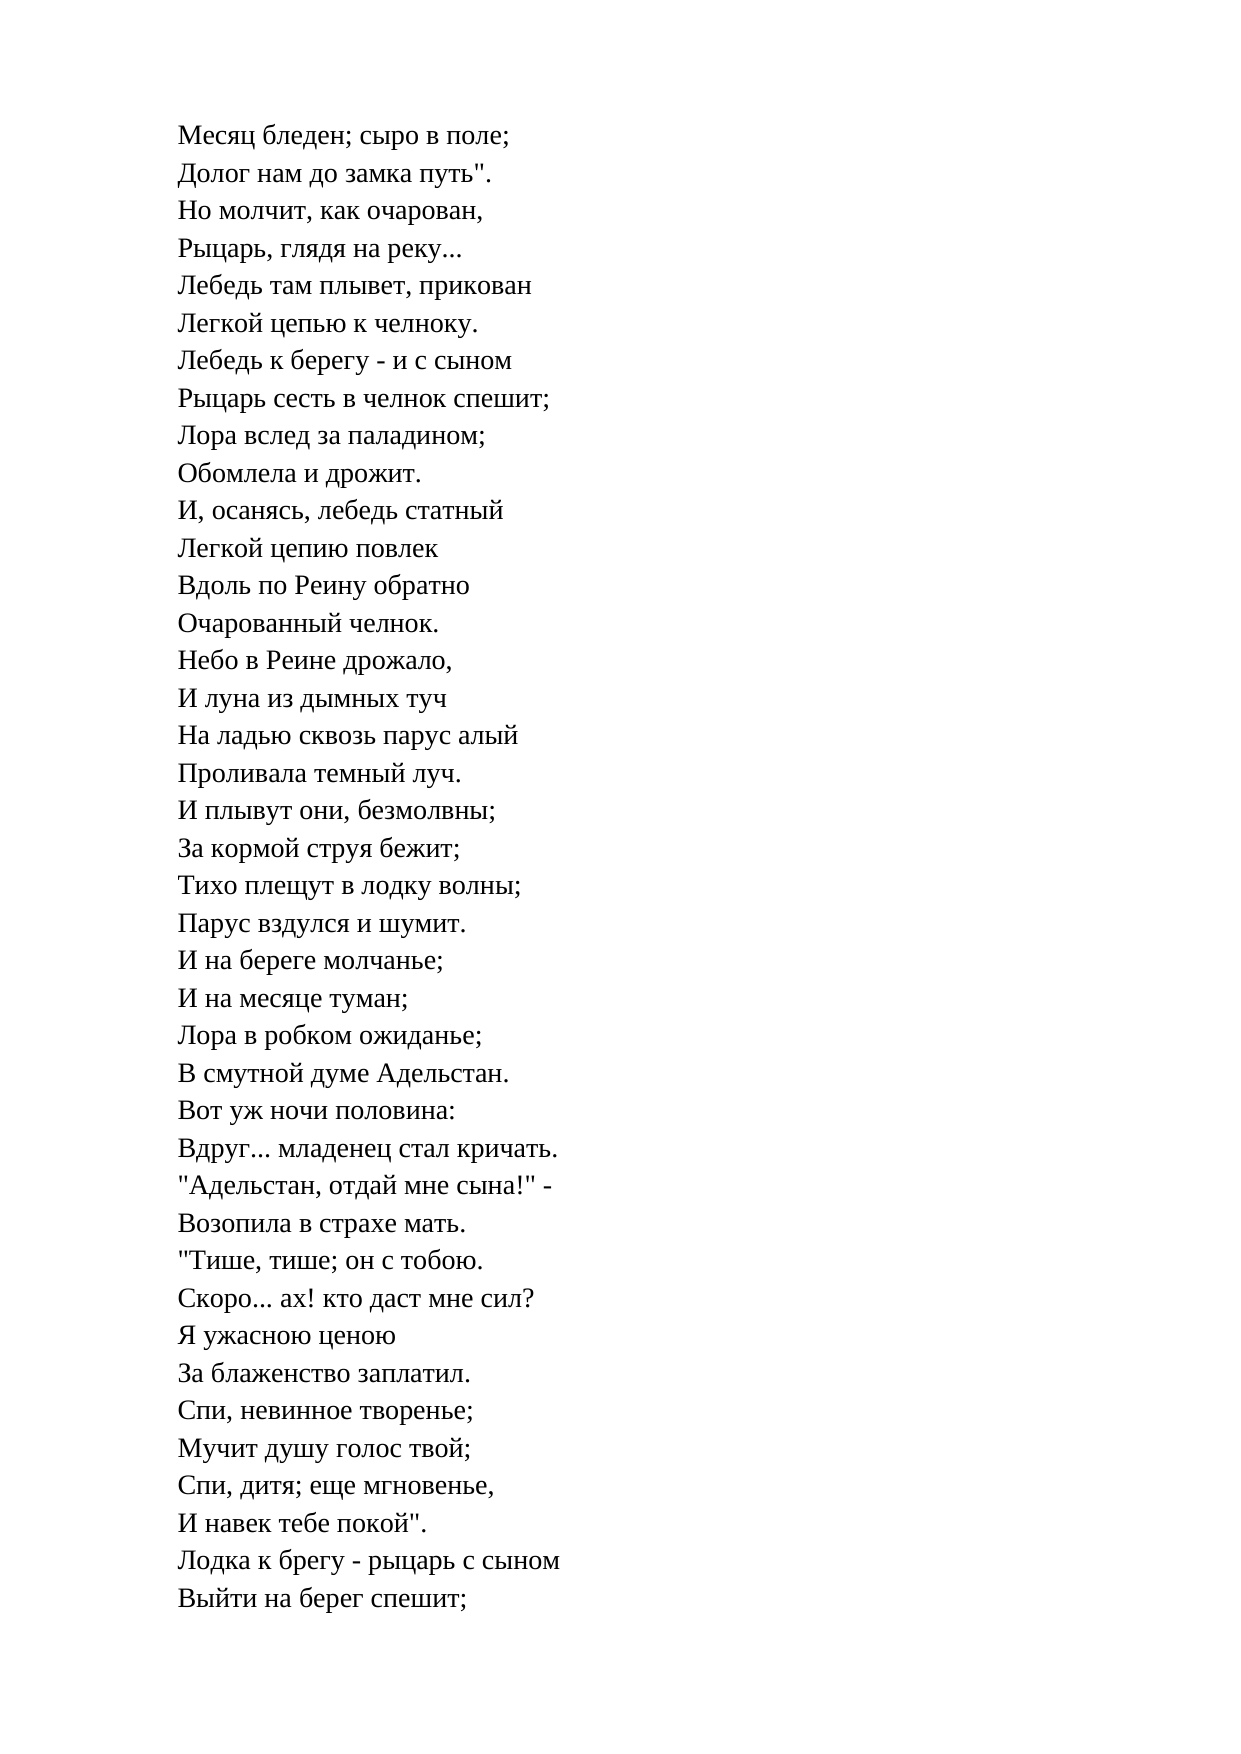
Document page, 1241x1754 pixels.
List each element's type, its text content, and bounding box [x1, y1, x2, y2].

text И навек тебе покой". [177, 1506, 1152, 1538]
text Спи, дитя; еще мгновенье, [177, 1468, 1152, 1501]
text Легкой цепию повлек [177, 531, 1152, 563]
text "Адельстан, отдай мне сына!" - [177, 1168, 1152, 1201]
text Месяц бледен; сыро в поле; [177, 118, 1152, 151]
text Рыцарь сесть в челнок спешит; [177, 381, 1152, 413]
text Небо в Реине дрожало, [177, 643, 1152, 676]
text Скоро... ах! кто даст мне сил? [177, 1281, 1152, 1313]
text Лора вслед за паладином; [177, 418, 1152, 451]
text "Тише, тише; он с тобою. [177, 1243, 1152, 1276]
text В смутной думе Адельстан. [177, 1056, 1152, 1088]
text За кормой струя бежит; [177, 831, 1152, 863]
text Долог нам до замка путь". [177, 156, 1152, 188]
text Выйти на берег спешит; [177, 1581, 1152, 1613]
text И на береге молчанье; [177, 943, 1152, 976]
text Вот уж ночи половина: [177, 1093, 1152, 1126]
text И луна из дымных туч [177, 681, 1152, 713]
text И, осанясь, лебедь статный [177, 493, 1152, 526]
text Проливала темный луч. [177, 756, 1152, 788]
text И плывут они, безмолвны; [177, 793, 1152, 826]
text Вдоль по Реину обратно [177, 568, 1152, 601]
text Парус вздулся и шумит. [177, 906, 1152, 938]
text Лебедь к берегу - и с сыном [177, 343, 1152, 376]
text Очарованный челнок. [177, 606, 1152, 638]
text Спи, невинное творенье; [177, 1393, 1152, 1426]
text Легкой цепью к челноку. [177, 306, 1152, 338]
text Но молчит, как очарован, [177, 193, 1152, 226]
text Тихо плещут в лодку волны; [177, 868, 1152, 901]
text Мучит душу голос твой; [177, 1431, 1152, 1463]
text Лора в робком ожиданье; [177, 1018, 1152, 1051]
text За блаженство заплатил. [177, 1356, 1152, 1388]
text И на месяце туман; [177, 981, 1152, 1013]
text Возопила в страхе мать. [177, 1206, 1152, 1238]
text Лебедь там плывет, прикован [177, 268, 1152, 301]
text Лодка к брегу - рыцарь с сыном [177, 1543, 1152, 1576]
text Вдруг... младенец стал кричать. [177, 1131, 1152, 1163]
text Рыцарь, глядя на реку... [177, 231, 1152, 263]
text Обомлела и дрожит. [177, 456, 1152, 488]
text На ладью сквозь парус алый [177, 718, 1152, 751]
text Я ужасною ценою [177, 1318, 1152, 1351]
